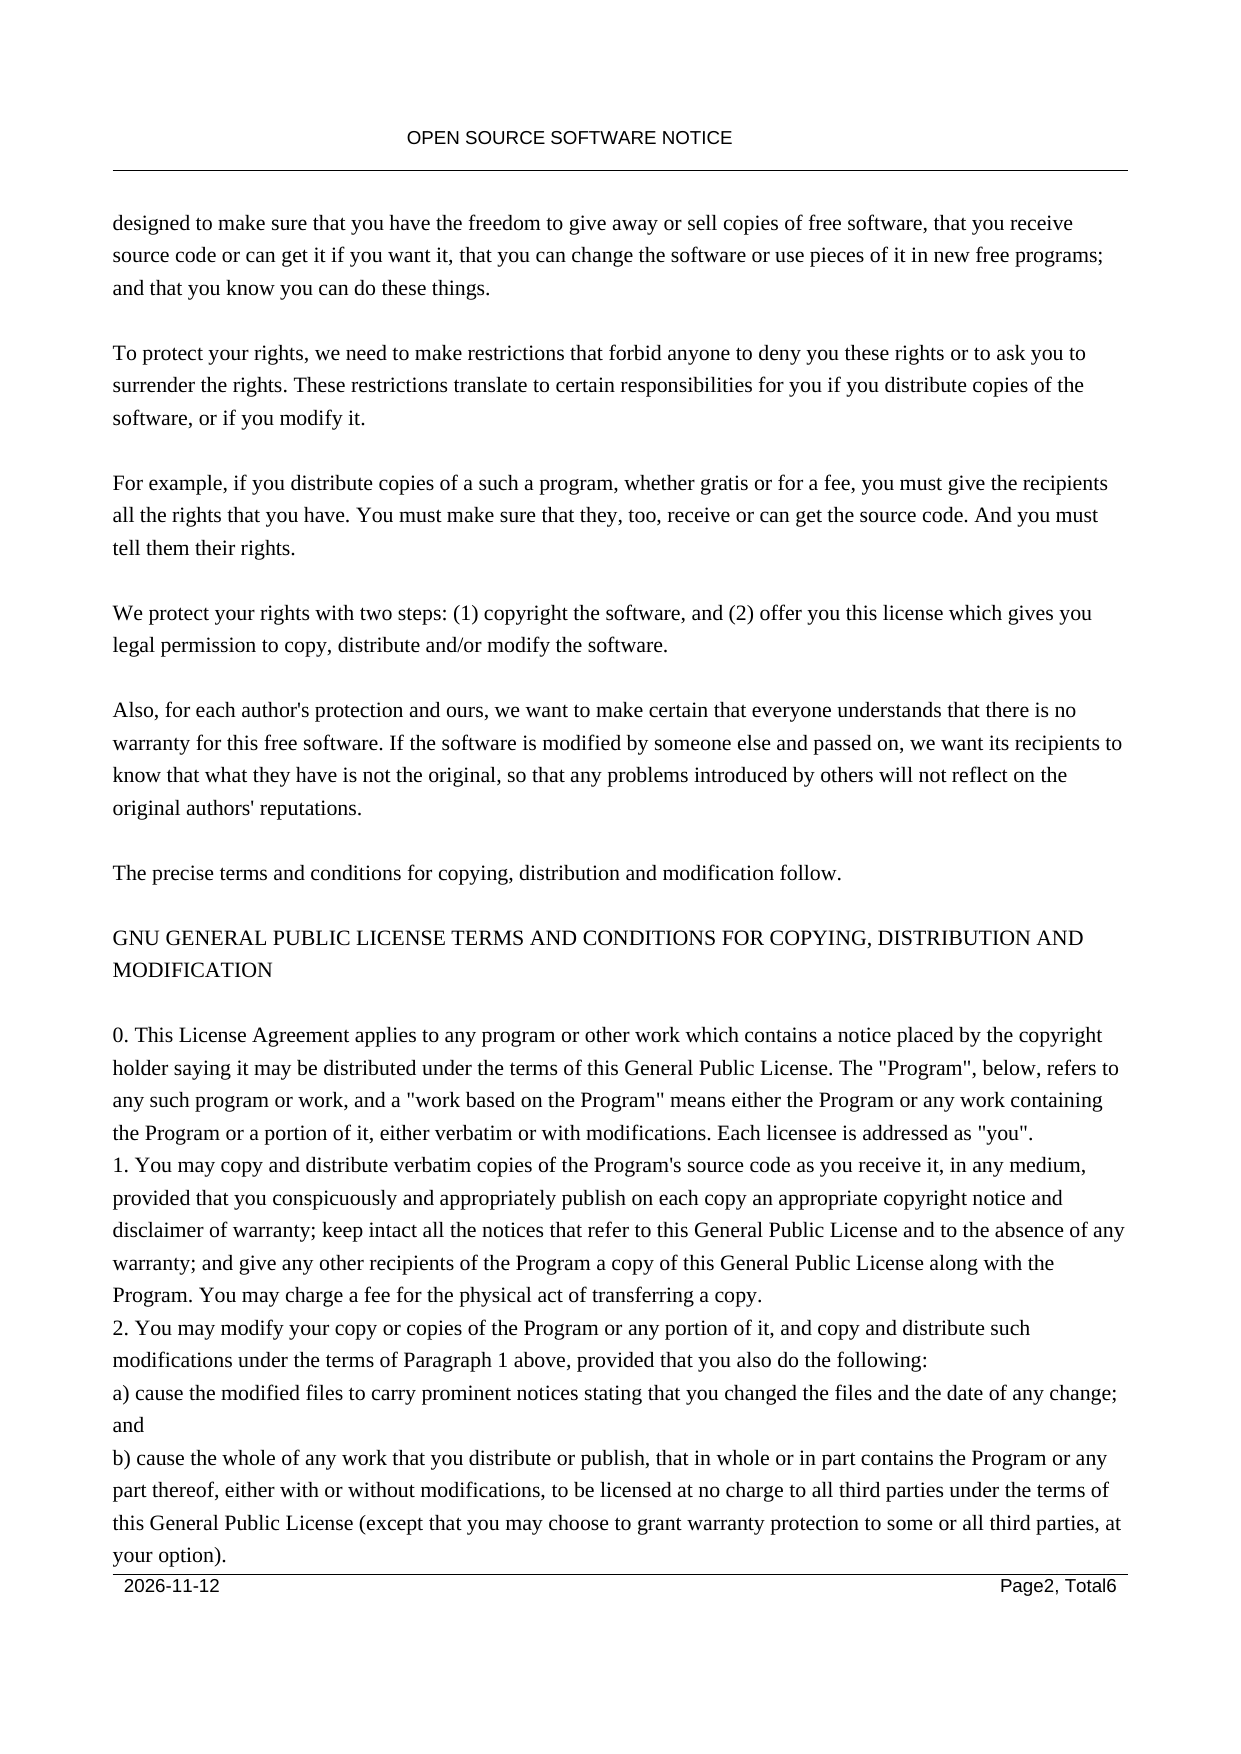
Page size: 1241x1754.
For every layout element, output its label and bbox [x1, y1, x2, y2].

text [112, 206, 1128, 1571]
